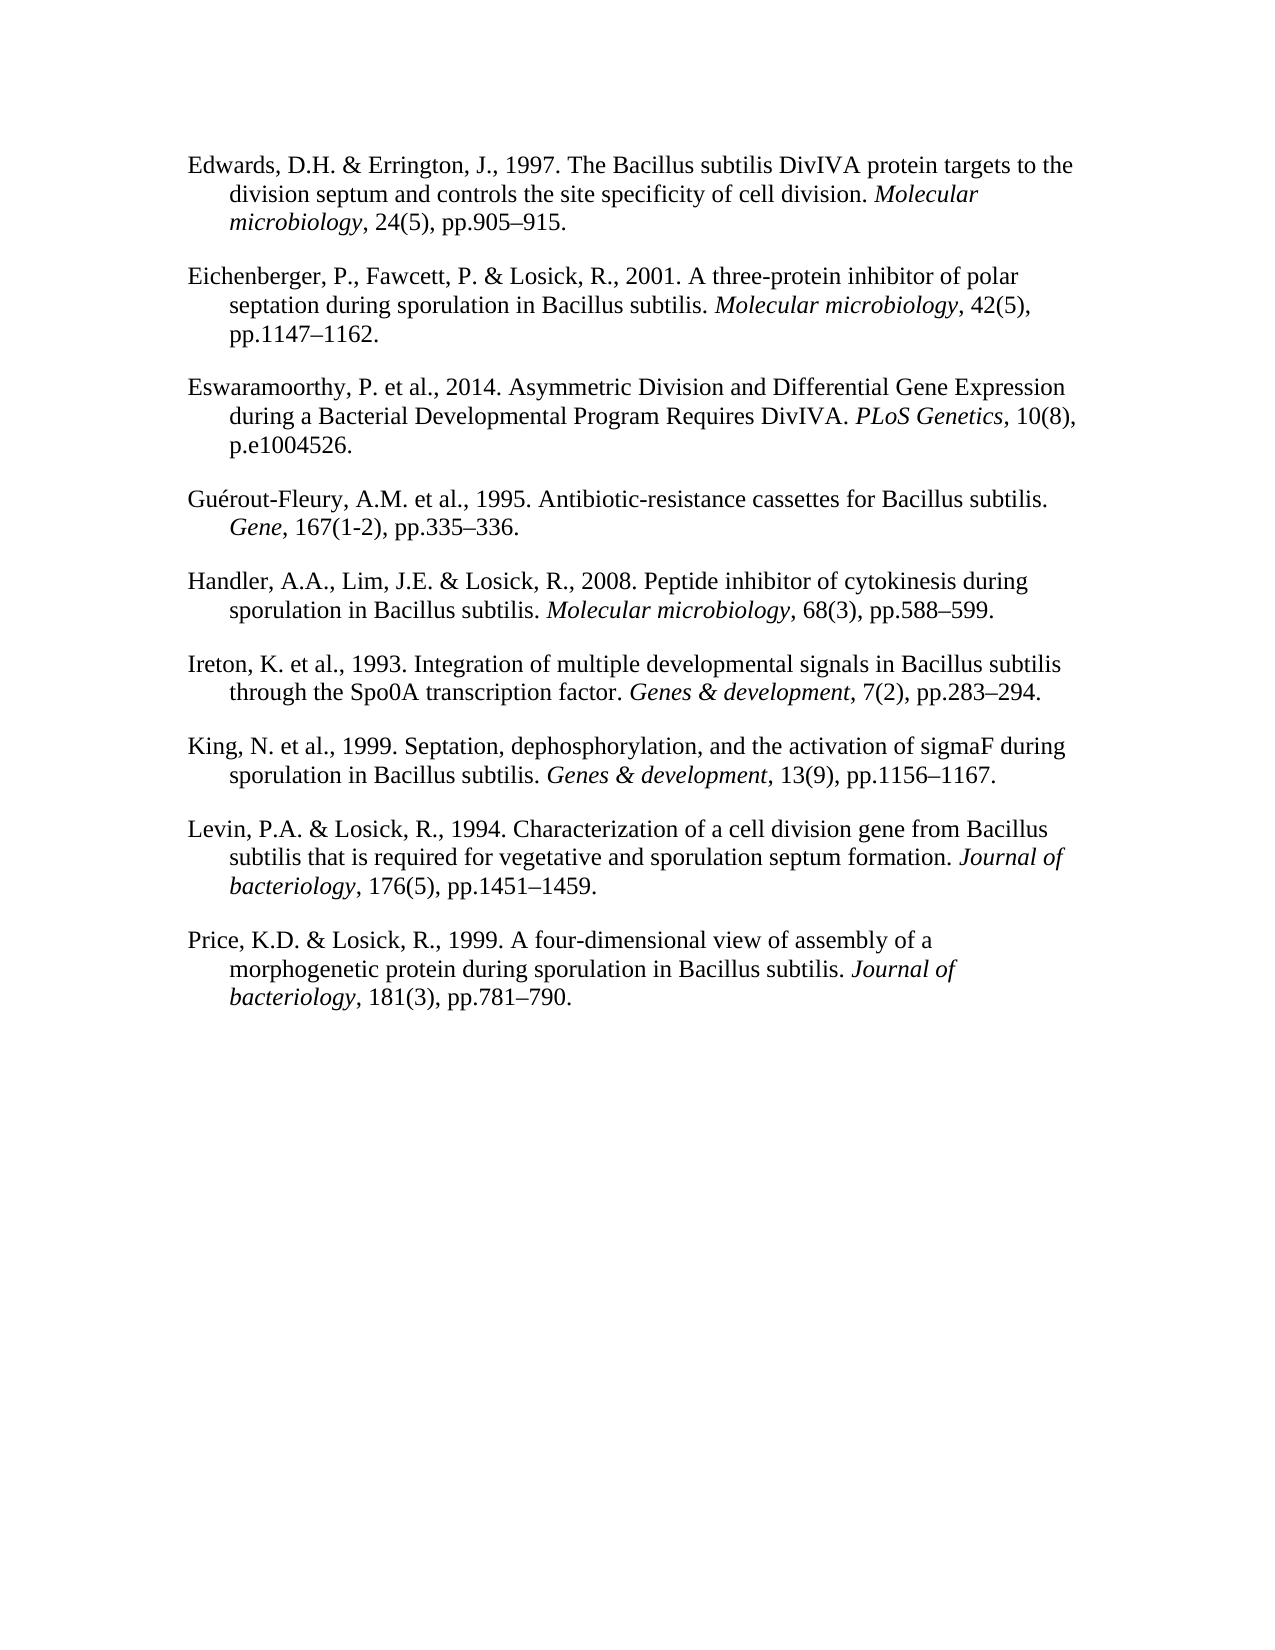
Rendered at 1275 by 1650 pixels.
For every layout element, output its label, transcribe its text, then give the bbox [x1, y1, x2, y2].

text Guérout-Fleury, A.M. et al., 1995. Antibiotic-resistance cassettes for Bacillus subtilis. Gene, 167(1-2), pp.335–336. [187, 484, 1087, 541]
text King, N. et al., 1999. Septation, dephosphorylation, and the activation of sigmaF during sporulation in Bacillus subtilis. Genes & development, 13(9), pp.1156–1167. [187, 731, 1087, 789]
text Handler, A.A., Lim, J.E. & Losick, R., 2008. Peptide inhibitor of cytokinesis during sporulation in Bacillus subtilis. Molecular microbiology, 68(3), pp.588–599. [187, 566, 1087, 624]
text Eswaramoorthy, P. et al., 2014. Asymmetric Division and Differential Gene Expression during a Bacterial Developmental Program Requires DivIVA. PLoS Genetics, 10(8), p.e1004526. [187, 372, 1087, 459]
text Ireton, K. et al., 1993. Integration of multiple developmental signals in Bacillus subtilis through the Spo0A transcription factor. Genes & development, 7(2), pp.283–294. [187, 649, 1087, 706]
text Eichenberger, P., Fawcett, P. & Losick, R., 2001. A three-protein inhibitor of polar septation during sporulation in Bacillus subtilis. Molecular microbiology, 42(5), pp.1147–1162. [187, 261, 1087, 347]
text Price, K.D. & Losick, R., 1999. A four-dimensional view of assembly of a morphogenetic protein during sporulation in Bacillus subtilis. Journal of bacteriology, 181(3), pp.781–790. [187, 925, 1087, 1011]
text Edwards, D.H. & Errington, J., 1997. The Bacillus subtilis DivIVA protein targets to the division septum and controls the site specificity of cell division. Molecular microbiology, 24(5), pp.905–915. [187, 150, 1087, 236]
text Levin, P.A. & Losick, R., 1994. Characterization of a cell division gene from Bacillus subtilis that is required for vegetative and sporulation septum formation. Journal of bacteriology, 176(5), pp.1451–1459. [187, 814, 1087, 900]
